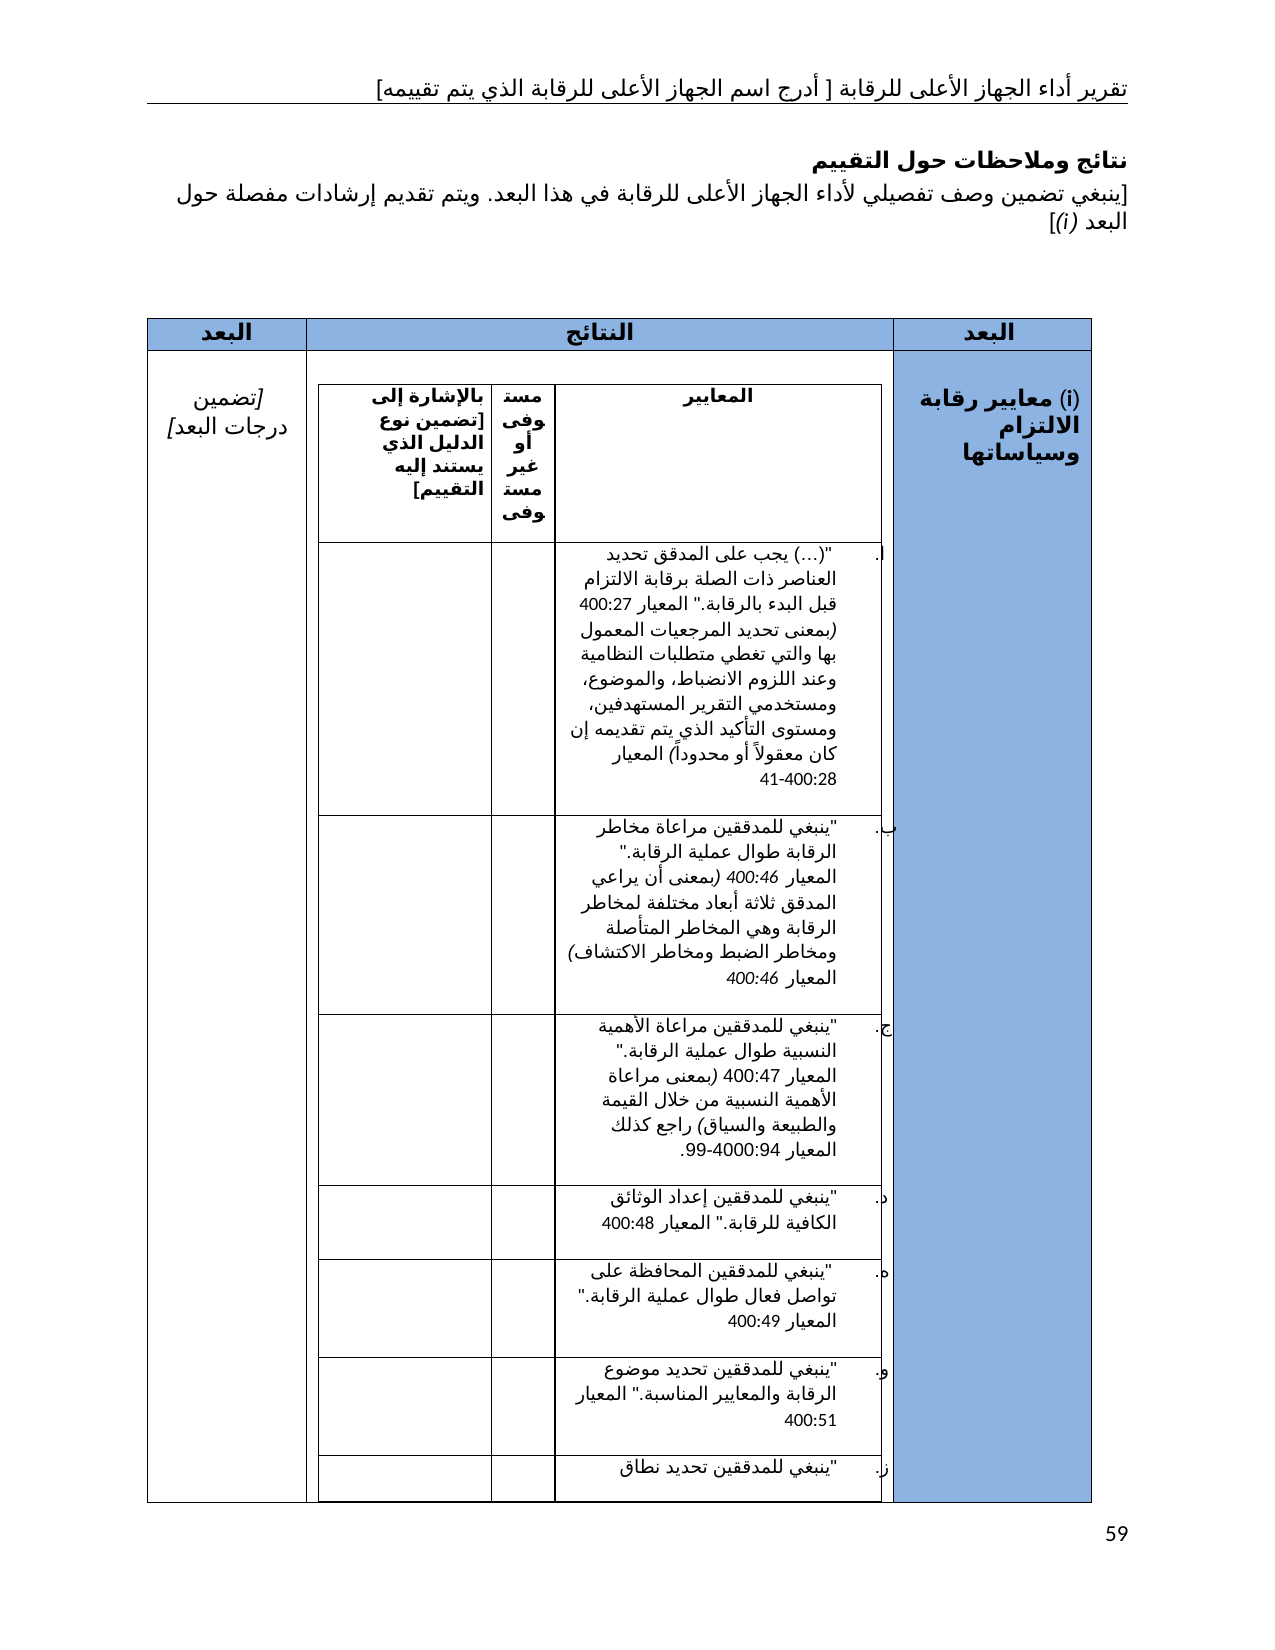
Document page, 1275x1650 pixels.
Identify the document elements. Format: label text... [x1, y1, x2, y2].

table_header النتائج [307, 319, 893, 350]
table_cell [894, 351, 1091, 1502]
table_header البعد [894, 319, 1091, 350]
table_cell [تضمين درجات البعد] [148, 351, 306, 1502]
table_header البعد [148, 319, 306, 350]
table_cell [307, 351, 893, 1502]
text [ينبغي تضمين وصف تفصيلي لأداء الجهاز الأعلى للرقابة في هذا البعد. ويتم تقديم إرشادات مفصلة حول البعد (i)] [147, 180, 1128, 235]
text نتائج وملاحظات حول التقييم [147, 147, 1128, 173]
